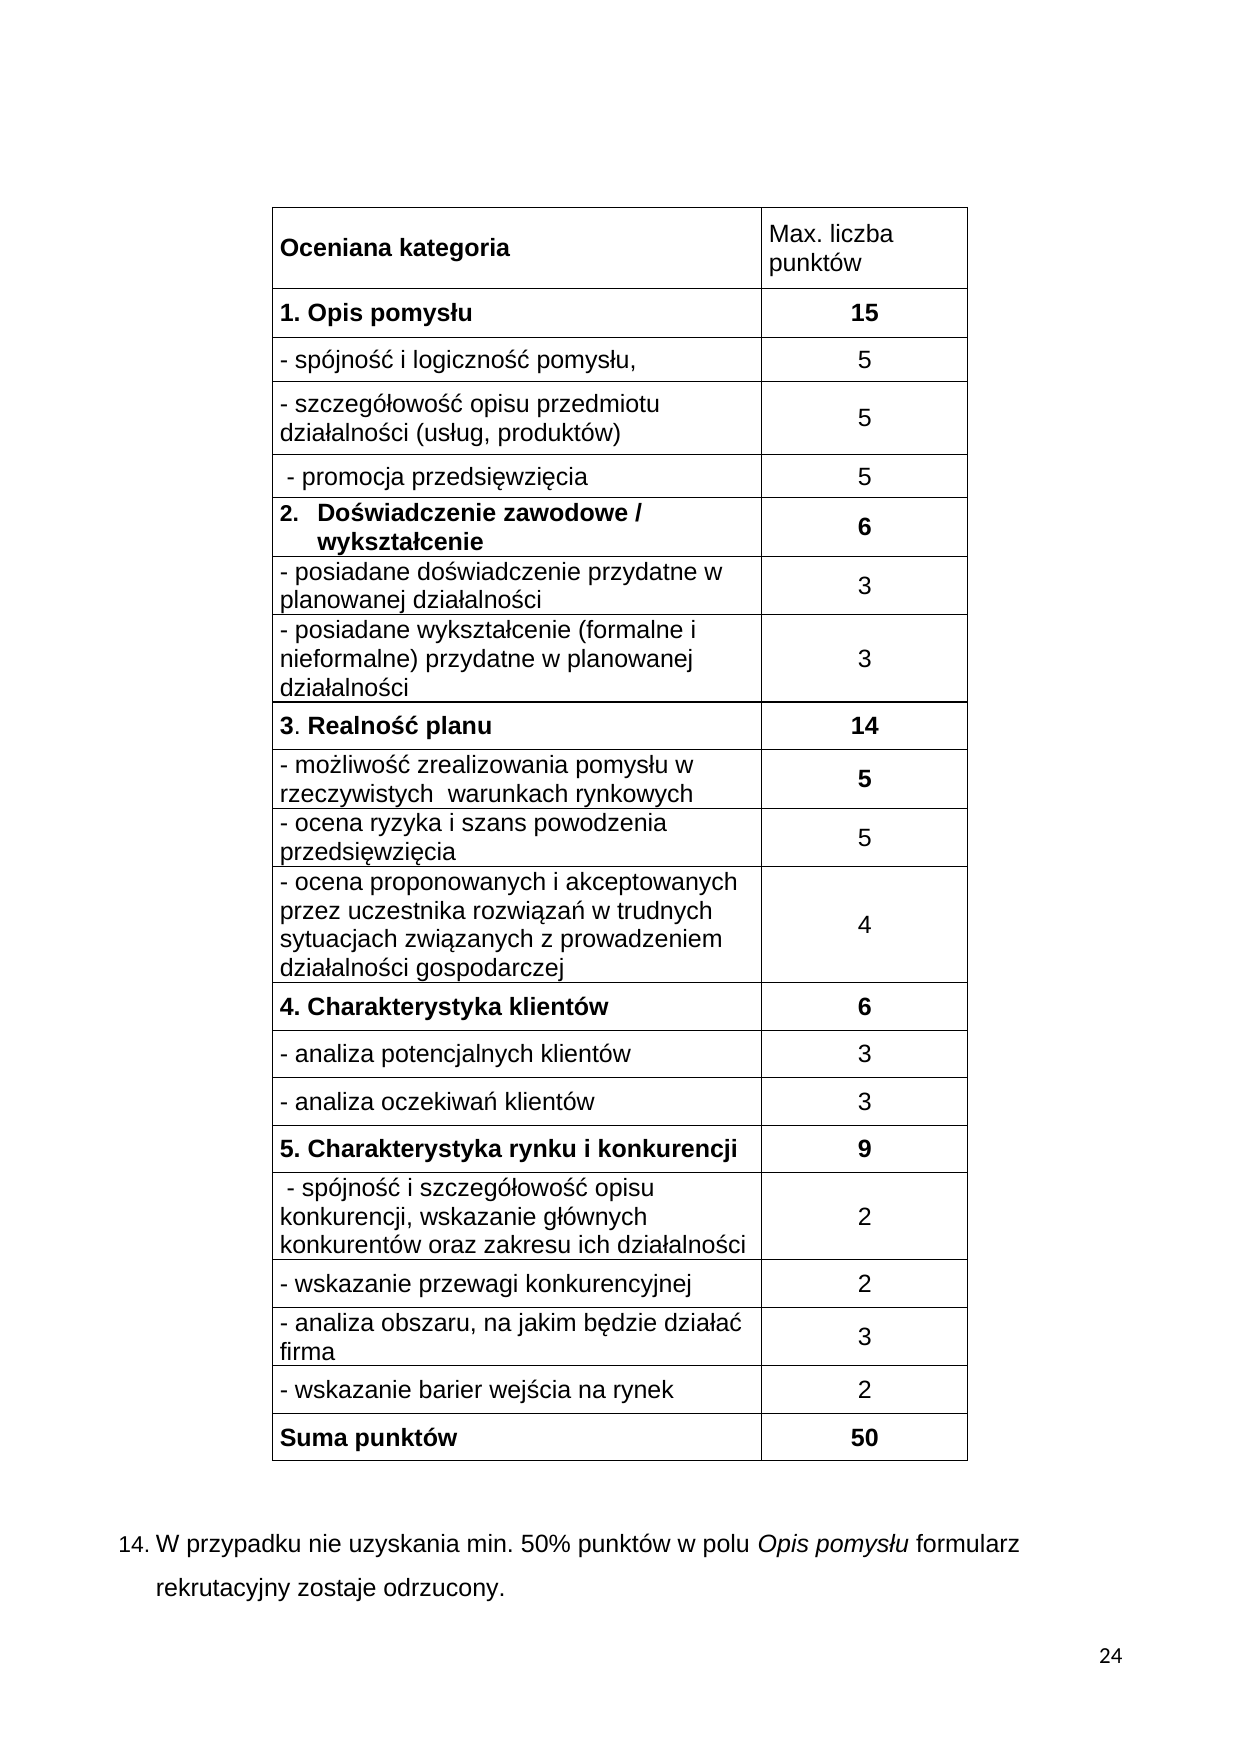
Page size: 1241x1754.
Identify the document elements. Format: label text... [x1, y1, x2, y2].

table_cell 3 [762, 1078, 967, 1124]
table_cell 6 [762, 983, 967, 1029]
table_cell - spójność i szczegółowość opisu konkurencji, wskazanie głównych konkurentów oraz zakresu ich działalności [273, 1173, 761, 1259]
table_header Oceniana kategoria [273, 208, 761, 288]
table_cell 5 [762, 338, 967, 381]
table_cell 14 [762, 703, 967, 749]
table_cell - analiza oczekiwań klientów [273, 1078, 761, 1124]
list W przypadku nie uzyskania min. 50% punktów w polu Opis pomysłu formularz rekrutacyjny zostaje odrzucony. [118, 1529, 1122, 1601]
table_cell Suma punktów [273, 1414, 761, 1460]
table_cell 2 [762, 1260, 967, 1307]
table_cell 3 [762, 557, 967, 614]
table_cell - wskazanie przewagi konkurencyjnej [273, 1260, 761, 1307]
table_cell 50 [762, 1414, 967, 1460]
table_cell 5. Charakterystyka rynku i konkurencji [273, 1126, 761, 1172]
table_cell 15 [762, 289, 967, 337]
table_cell 5 [762, 750, 967, 807]
table_cell - szczegółowość opisu przedmiotu działalności (usług, produktów) [273, 382, 761, 454]
table_cell - ocena proponowanych i akceptowanych przez uczestnika rozwiązań w trudnych sytuacjach związanych z prowadzeniem działalności gospodarczej [273, 867, 761, 982]
table_cell 5 [762, 382, 967, 454]
table_cell - analiza obszaru, na jakim będzie działać firma [273, 1308, 761, 1365]
table_cell 3 [762, 615, 967, 701]
table_cell 3 [762, 1308, 967, 1365]
table_cell 5 [762, 809, 967, 866]
table_cell 2 [762, 1366, 967, 1413]
table_cell - możliwość zrealizowania pomysłu w rzeczywistych warunkach rynkowych [273, 750, 761, 807]
table_cell 9 [762, 1126, 967, 1172]
table_cell 6 [762, 498, 967, 556]
table_cell - ocena ryzyka i szans powodzenia przedsięwzięcia [273, 809, 761, 866]
table_cell 2 [762, 1173, 967, 1259]
table_cell 5 [762, 455, 967, 497]
table_cell - posiadane wykształcenie (formalne i nieformalne) przydatne w planowanej działalności [273, 615, 761, 701]
table_cell 4. Charakterystyka klientów [273, 983, 761, 1029]
table_cell 4 [762, 867, 967, 982]
table_cell - analiza potencjalnych klientów [273, 1031, 761, 1077]
table_cell - wskazanie barier wejścia na rynek [273, 1366, 761, 1413]
table_cell - spójność i logiczność pomysłu, [273, 338, 761, 381]
table_cell 3. Realność planu [273, 703, 761, 749]
table_cell Doświadczenie zawodowe / wykształcenie [273, 498, 761, 556]
table_header Max. liczba punktów [762, 208, 967, 288]
table_cell - posiadane doświadczenie przydatne w planowanej działalności [273, 557, 761, 614]
table_cell 3 [762, 1031, 967, 1077]
table_cell 1. Opis pomysłu [273, 289, 761, 337]
table_cell - promocja przedsięwzięcia [273, 455, 761, 497]
